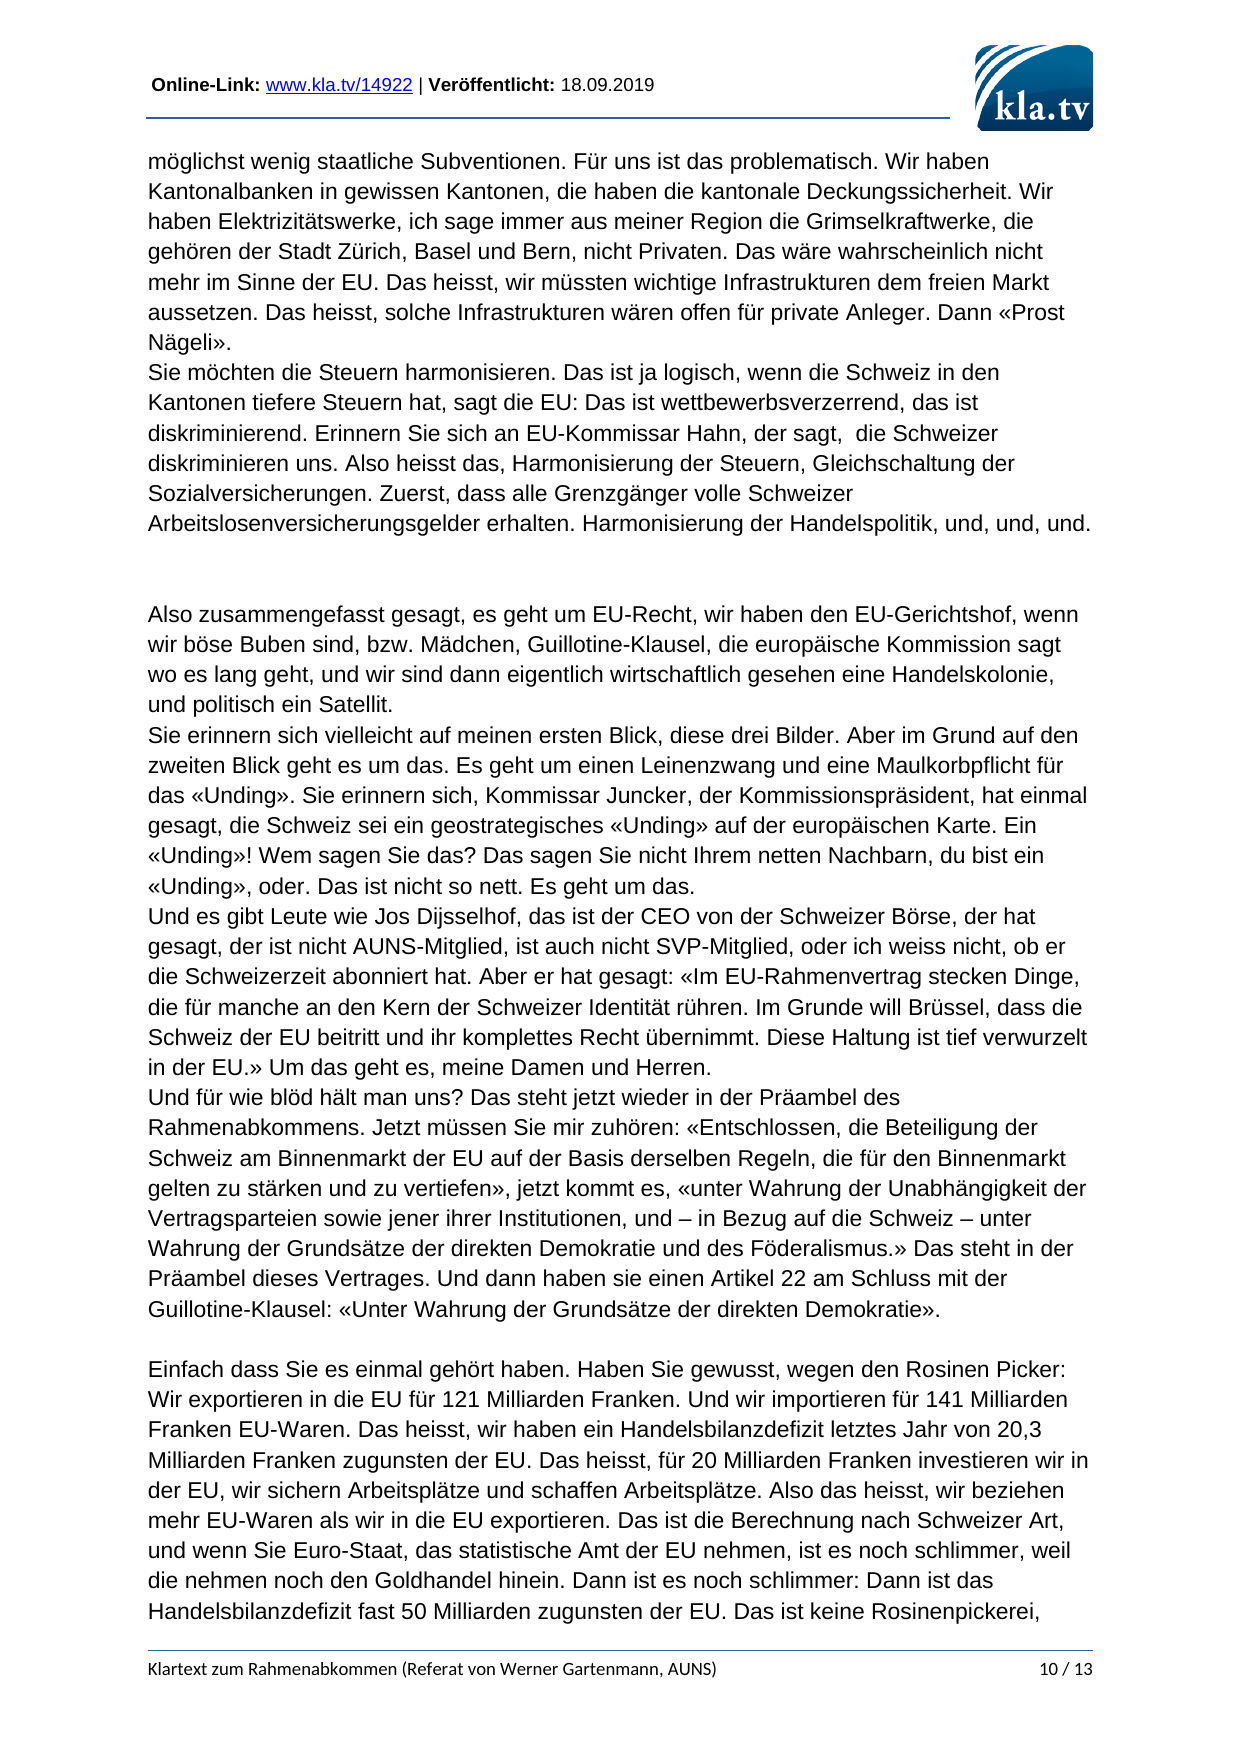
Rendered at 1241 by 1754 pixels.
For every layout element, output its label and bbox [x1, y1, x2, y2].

text [148, 148, 1093, 1624]
